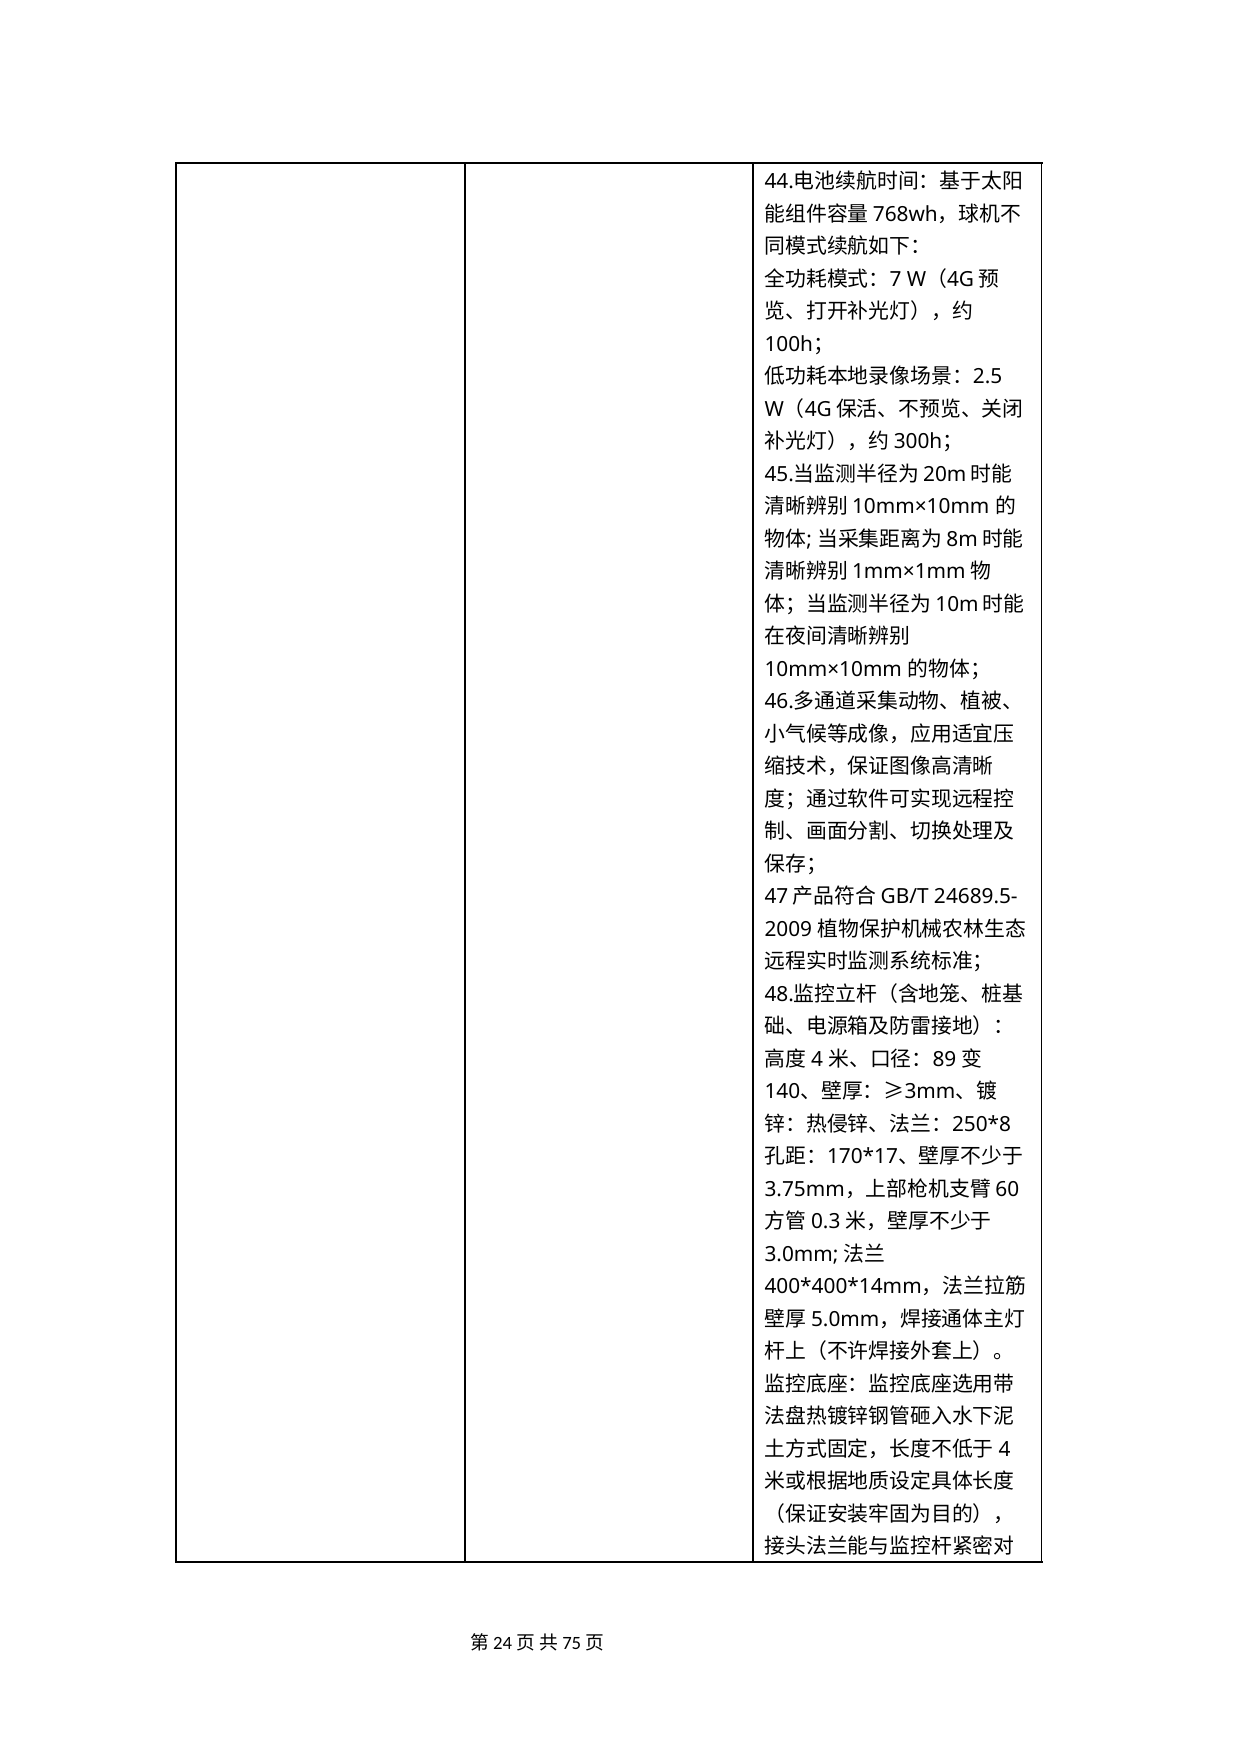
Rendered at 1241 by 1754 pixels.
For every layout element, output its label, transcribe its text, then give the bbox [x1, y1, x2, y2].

table_cell [466, 164, 752, 1561]
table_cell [754, 164, 1041, 1561]
table_cell 1 [177, 164, 464, 1561]
